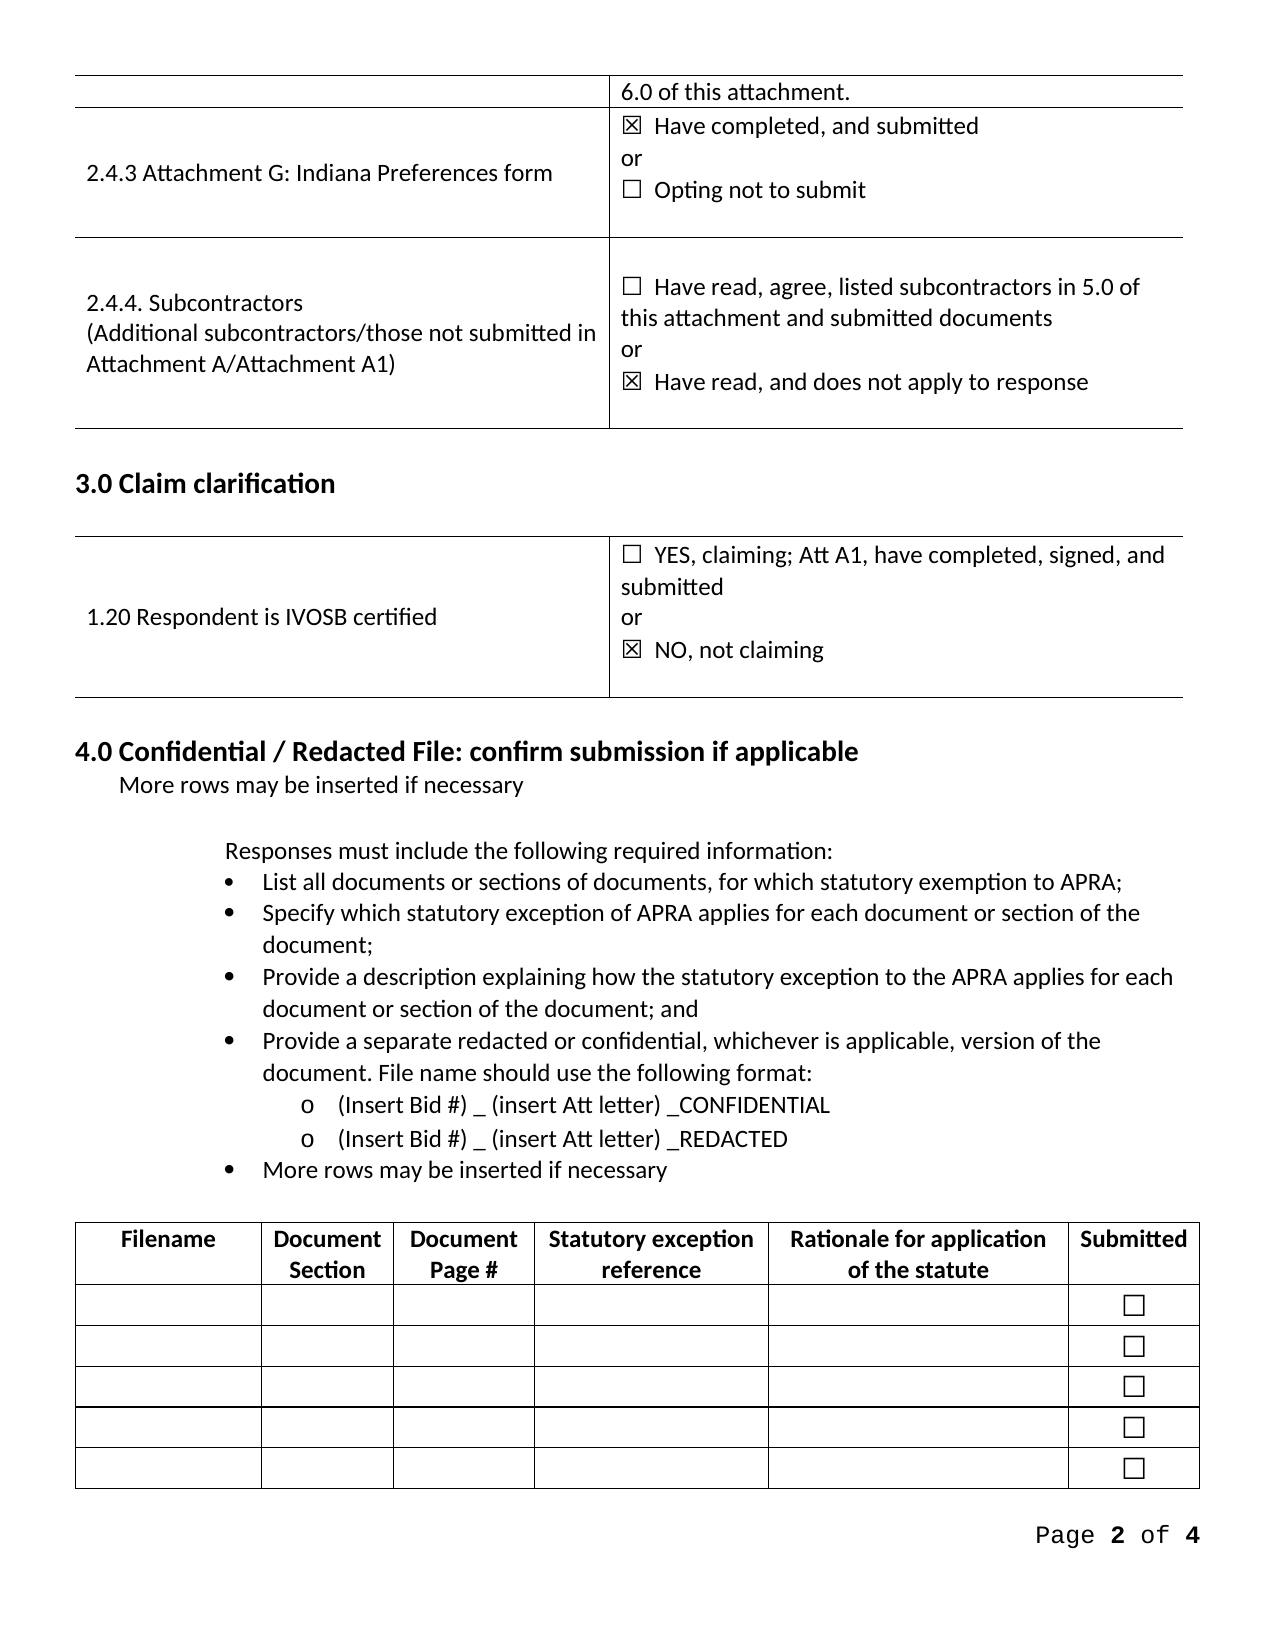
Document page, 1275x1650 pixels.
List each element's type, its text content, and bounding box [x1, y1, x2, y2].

table_header 1.20 Respondent is IVOSB certified [75, 537, 609, 697]
table_cell [535, 1367, 768, 1406]
table_cell [394, 1285, 534, 1325]
table_cell [535, 1285, 768, 1325]
table_header Document Section [262, 1223, 393, 1284]
table_cell [769, 1326, 1068, 1366]
table_header Statutory exception reference [535, 1223, 768, 1284]
table_cell [262, 1367, 393, 1406]
table_cell [769, 1408, 1068, 1447]
table_cell [769, 1448, 1068, 1488]
text Responses must include the following required information: [150, 835, 1200, 866]
table_cell [769, 1367, 1068, 1406]
table_cell 2.4.4. Subcontractors (Additional subcontractors/those not submitted in Attachment A/Attachment A1) [75, 238, 609, 428]
table_cell Have completed, and submitted or Opting not to submit [610, 108, 1182, 237]
table_cell [394, 1367, 534, 1406]
table_cell [76, 1408, 261, 1447]
table_cell [76, 1367, 261, 1406]
table_cell [262, 1448, 393, 1488]
table_cell [76, 1285, 261, 1325]
list (Insert Bid #) _ (insert Att letter) _CONFIDENTIAL [300, 1089, 1200, 1121]
table_cell [535, 1326, 768, 1366]
list Specify which statutory exception of APRA applies for each document or section of the document; [225, 898, 1200, 960]
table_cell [610, 76, 1182, 107]
table_cell Have read, agree, listed subcontractors in 5.0 of this attachment and submitted documents or Have read, and does not apply to response [610, 238, 1182, 428]
table_cell [535, 1408, 768, 1447]
table_cell [394, 1408, 534, 1447]
list Confidential / Redacted File: confirm submission if applicable [75, 733, 1200, 769]
table_cell [262, 1408, 393, 1447]
list Provide a separate redacted or confidential, whichever is applicable, version of the document. File name should use the following format: [225, 1026, 1200, 1088]
table_cell [769, 1285, 1068, 1325]
text More rows may be inserted if necessary [75, 769, 1200, 799]
table_header YES, claiming; Att A1, have completed, signed, and submitted or NO, not claiming [610, 537, 1182, 697]
list (Insert Bid #) _ (insert Att letter) _REDACTED [300, 1123, 1200, 1154]
list More rows may be inserted if necessary [225, 1154, 1200, 1185]
list Claim clarification [75, 465, 1200, 500]
list Provide a description explaining how the statutory exception to the APRA applies for each document or section of the document; and [225, 962, 1200, 1024]
table_header Rationale for application of the statute [769, 1223, 1068, 1284]
table_header Document Page # [394, 1223, 534, 1284]
table_cell [262, 1326, 393, 1366]
list List all documents or sections of documents, for which statutory exemption to APRA; [225, 866, 1200, 896]
table_cell [535, 1448, 768, 1488]
table_cell [394, 1326, 534, 1366]
table_header Submitted [1069, 1223, 1199, 1284]
table_cell [76, 1448, 261, 1488]
table_cell 2.4.3 Attachment G: Indiana Preferences form [75, 108, 609, 237]
table_cell [76, 1326, 261, 1366]
table_cell [262, 1285, 393, 1325]
table_header Filename [76, 1223, 261, 1284]
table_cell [75, 76, 609, 107]
table_cell [394, 1448, 534, 1488]
